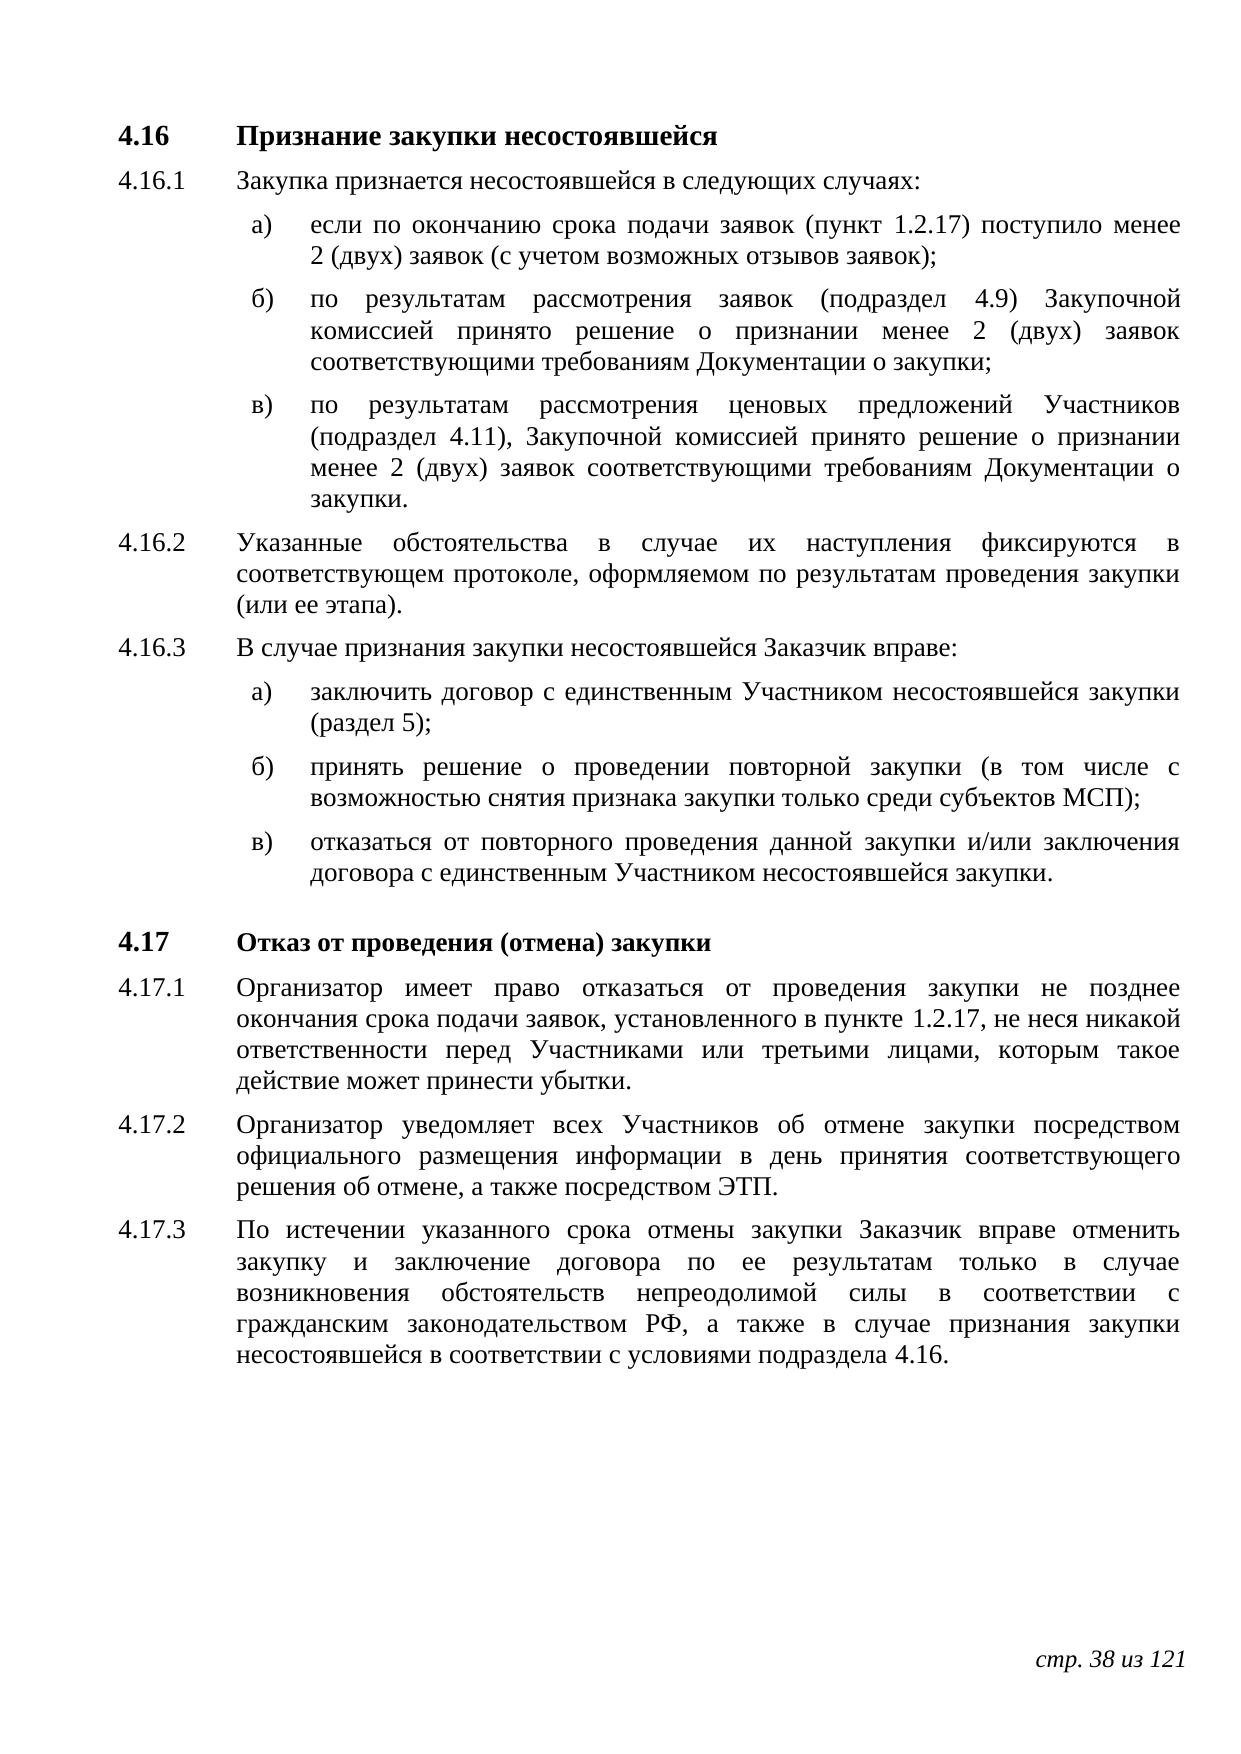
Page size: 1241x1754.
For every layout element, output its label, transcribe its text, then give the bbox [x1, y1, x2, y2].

text По истечении указанного срока отмены закупки Заказчик вправе отменить закупку и заключение договора по ее результатам только в случае возникновения обстоятельств непреодолимой силы в соответствии с гражданским законодательством РФ, а также в случае признания закупки несостоявшейся в соответствии с условиями подраздела 4.16. [118, 1214, 1181, 1369]
text принять решение о проведении повторной закупки (в том числе с возможностью снятия признака закупки только среди субъектов МСП); [251, 750, 1181, 812]
text по результатам рассмотрения заявок (подраздел 4.9) Закупочной комиссией принято решение о признании менее 2 (двух) заявок соответствующими требованиям Документации о закупки; [251, 283, 1181, 376]
text Указанные обстоятельства в случае их наступления фиксируются в соответствующем протоколе, оформляемом по результатам проведения закупки (или ее этапа). [118, 526, 1181, 619]
text отказаться от повторного проведения данной закупки и/или заключения договора с единственным Участником несостоявшейся закупки. [251, 825, 1181, 887]
subtitle Признание закупки несостоявшейся [118, 118, 1181, 152]
text Организатор имеет право отказаться от проведения закупки не позднее окончания срока подачи заявок, установленного в пункте 1.2.17, не неся никакой ответственности перед Участниками или третьими лицами, которым такое действие может принести убытки. [118, 971, 1181, 1095]
text Организатор уведомляет всех Участников об отмене закупки посредством официального размещения информации в день принятия соответствующего решения об отмене, а также посредством ЭТП. [118, 1108, 1181, 1201]
text по результатам рассмотрения ценовых предложений Участников (подраздел 4.11), Закупочной комиссией принято решение о признании менее 2 (двух) заявок соответствующими требованиям Документации о закупки. [251, 388, 1181, 513]
text В случае признания закупки несостоявшейся Заказчик вправе: [118, 632, 1181, 663]
text заключить договор с единственным Участником несостоявшейся закупки (раздел 5); [251, 675, 1181, 737]
text Закупка признается несостоявшейся в следующих случаях: [118, 164, 1181, 195]
text если по окончанию срока подачи заявок (пункт 1.2.17) поступило менее 2 (двух) заявок (с учетом возможных отзывов заявок); [251, 208, 1181, 270]
subtitle Отказ от проведения (отмена) закупки [118, 924, 1181, 958]
